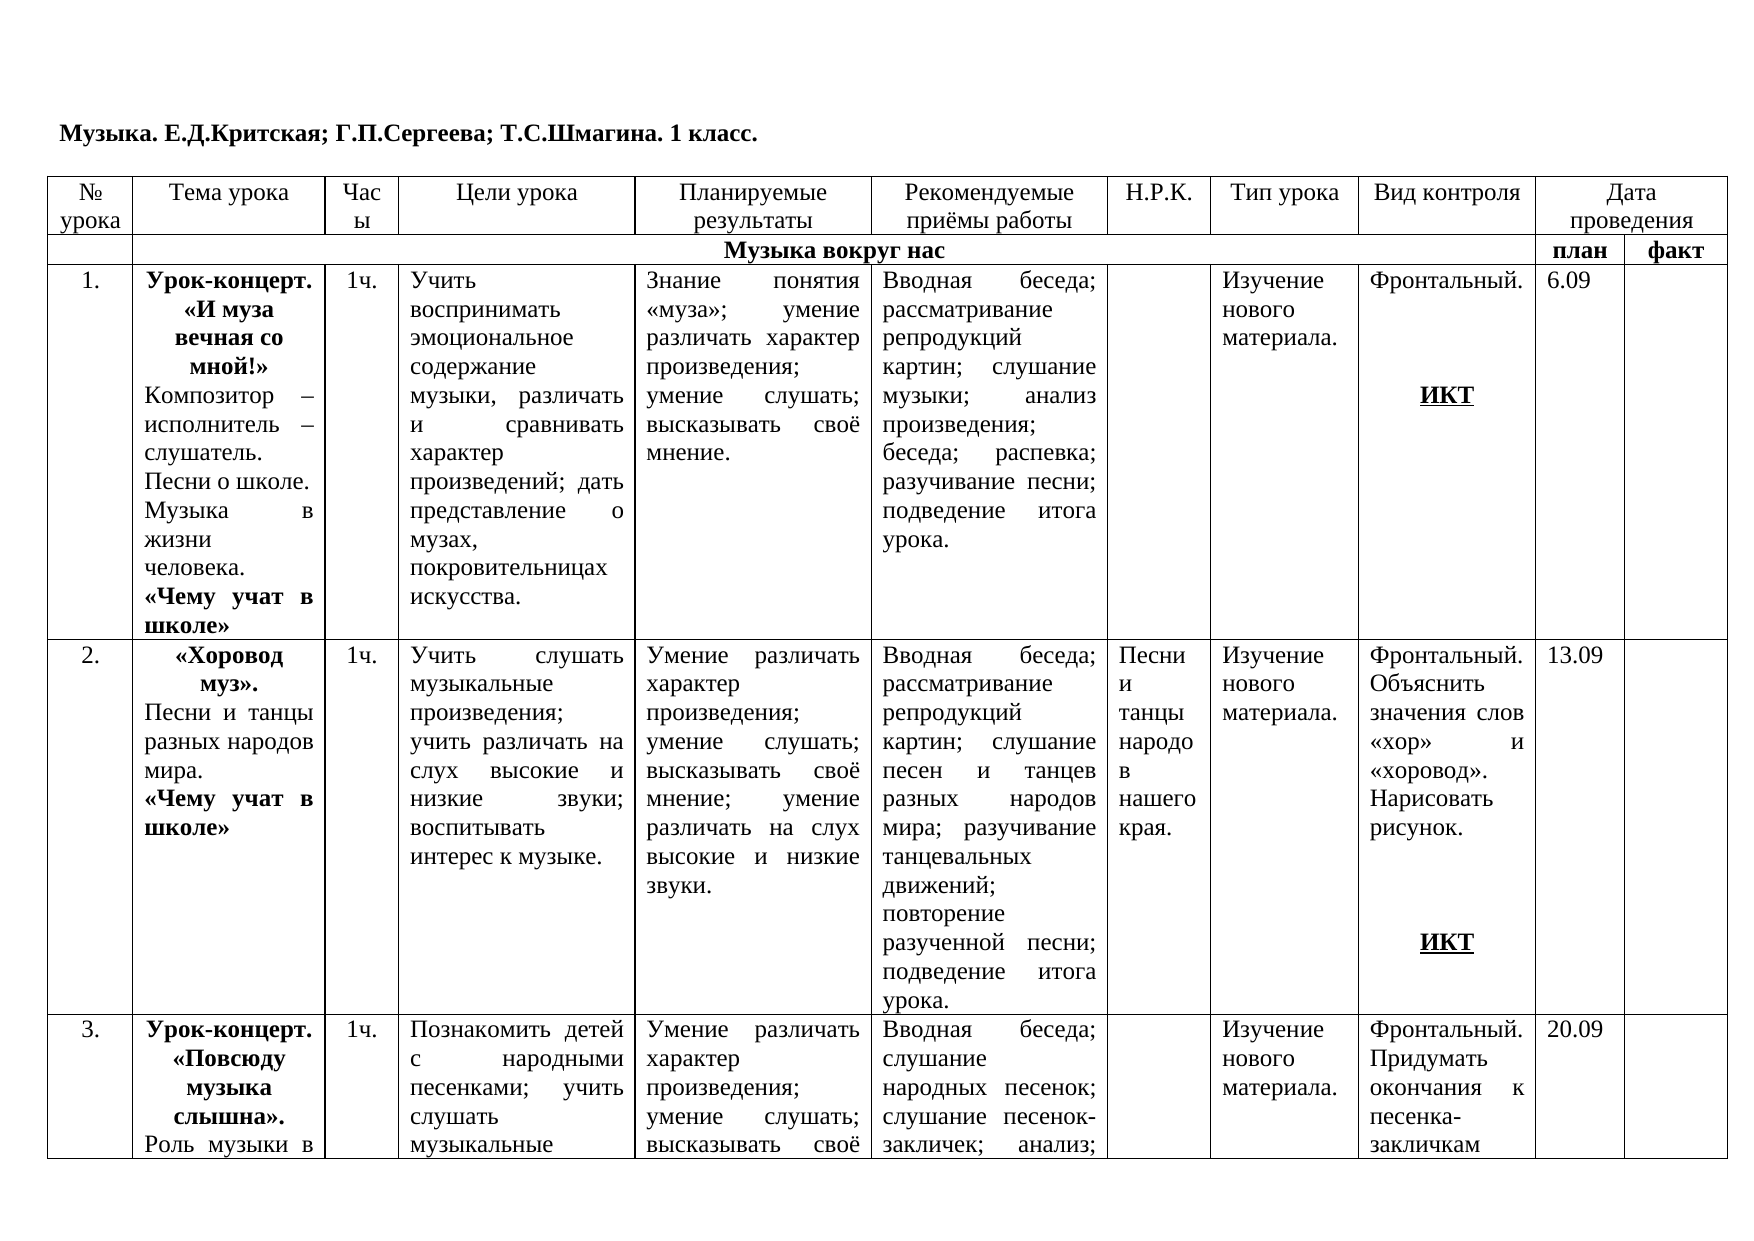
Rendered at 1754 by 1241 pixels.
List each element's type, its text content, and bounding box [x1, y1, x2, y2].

table_cell Песни и танцы народов нашего края. [1108, 640, 1210, 1013]
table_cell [399, 1015, 634, 1158]
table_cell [636, 1015, 871, 1158]
table_header Дата проведения [1536, 177, 1727, 234]
table_cell [1625, 1015, 1727, 1158]
table_cell Изучение нового материала. [1211, 265, 1358, 639]
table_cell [872, 1015, 1107, 1158]
table_cell Фронтальный. Объяснить значения слов «хор» и «хоровод». Нарисовать рисунок. ИКТ [1359, 640, 1535, 1013]
table_header Тип урока [1211, 177, 1358, 234]
table_header Тема урока [133, 177, 324, 234]
table_cell 1ч. [326, 265, 398, 639]
table_cell Вводная беседа; рассматривание репродукций картин; слушание музыки; анализ произведения; беседа; распевка; разучивание песни; подведение итога урока. [872, 265, 1107, 639]
table_cell 20.09 [1536, 1015, 1624, 1158]
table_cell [1359, 1015, 1535, 1158]
table_cell Учить слушать музыкальные произведения; учить различать на слух высокие и низкие звуки; воспитывать интерес к музыке. [399, 640, 634, 1013]
table_cell Фронтальный. ИКТ [1359, 265, 1535, 639]
table_cell Изучение нового материала. [1211, 640, 1358, 1013]
table_cell 6.09 [1536, 265, 1624, 639]
table_header Часы [326, 177, 398, 234]
table_cell Музыка вокруг нас [133, 235, 1535, 264]
table_cell [1108, 265, 1210, 639]
table_cell факт [1625, 235, 1727, 264]
table_cell 3. [48, 1015, 132, 1158]
table_cell 13.09 [1536, 640, 1624, 1013]
text Музыка. Е.Д.Критская; Г.П.Сергеева; Т.С.Шмагина. 1 класс. [59, 118, 1695, 147]
table_cell 1ч. [326, 1015, 398, 1158]
table_cell [1108, 1015, 1210, 1158]
table_header Вид контроля [1359, 177, 1535, 234]
table_header Н.Р.К. [1108, 177, 1210, 234]
table_cell Умение различать характер произведения; умение слушать; высказывать своё мнение; умение различать на слух высокие и низкие звуки. [636, 640, 871, 1013]
table_cell [1625, 265, 1727, 639]
table_header Цели урока [399, 177, 634, 234]
table_cell план [1536, 235, 1624, 264]
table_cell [1211, 1015, 1358, 1158]
table_cell Учить воспринимать эмоциональное содержание музыки, различать и сравнивать характер произведений; дать представление о музах, покровительницах искусства. [399, 265, 634, 639]
table_cell Урок-концерт. «И муза вечная со мной!» Композитор – исполнитель – слушатель. Песни о школе. Музыка в жизни человека. «Чему учат в школе» [133, 265, 324, 639]
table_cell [133, 1015, 324, 1158]
table_cell 1. [48, 265, 132, 639]
table_cell 2. [48, 640, 132, 1013]
table_cell Знание понятия «муза»; умение различать характер произведения; умение слушать; высказывать своё мнение. [636, 265, 871, 639]
table_header Рекомендуемые приёмы работы [872, 177, 1107, 234]
table_header Планируемые результаты [636, 177, 871, 234]
table_cell 1ч. [326, 640, 398, 1013]
table_cell «Хоровод муз». Песни и танцы разных народов мира. «Чему учат в школе» [133, 640, 324, 1013]
table_cell Вводная беседа; рассматривание репродукций картин; слушание песен и танцев разных народов мира; разучивание танцевальных движений; повторение разученной песни; подведение итога урока. [872, 640, 1107, 1013]
table_header № урока [48, 177, 132, 234]
table_cell [1625, 640, 1727, 1013]
table_cell [48, 235, 132, 264]
